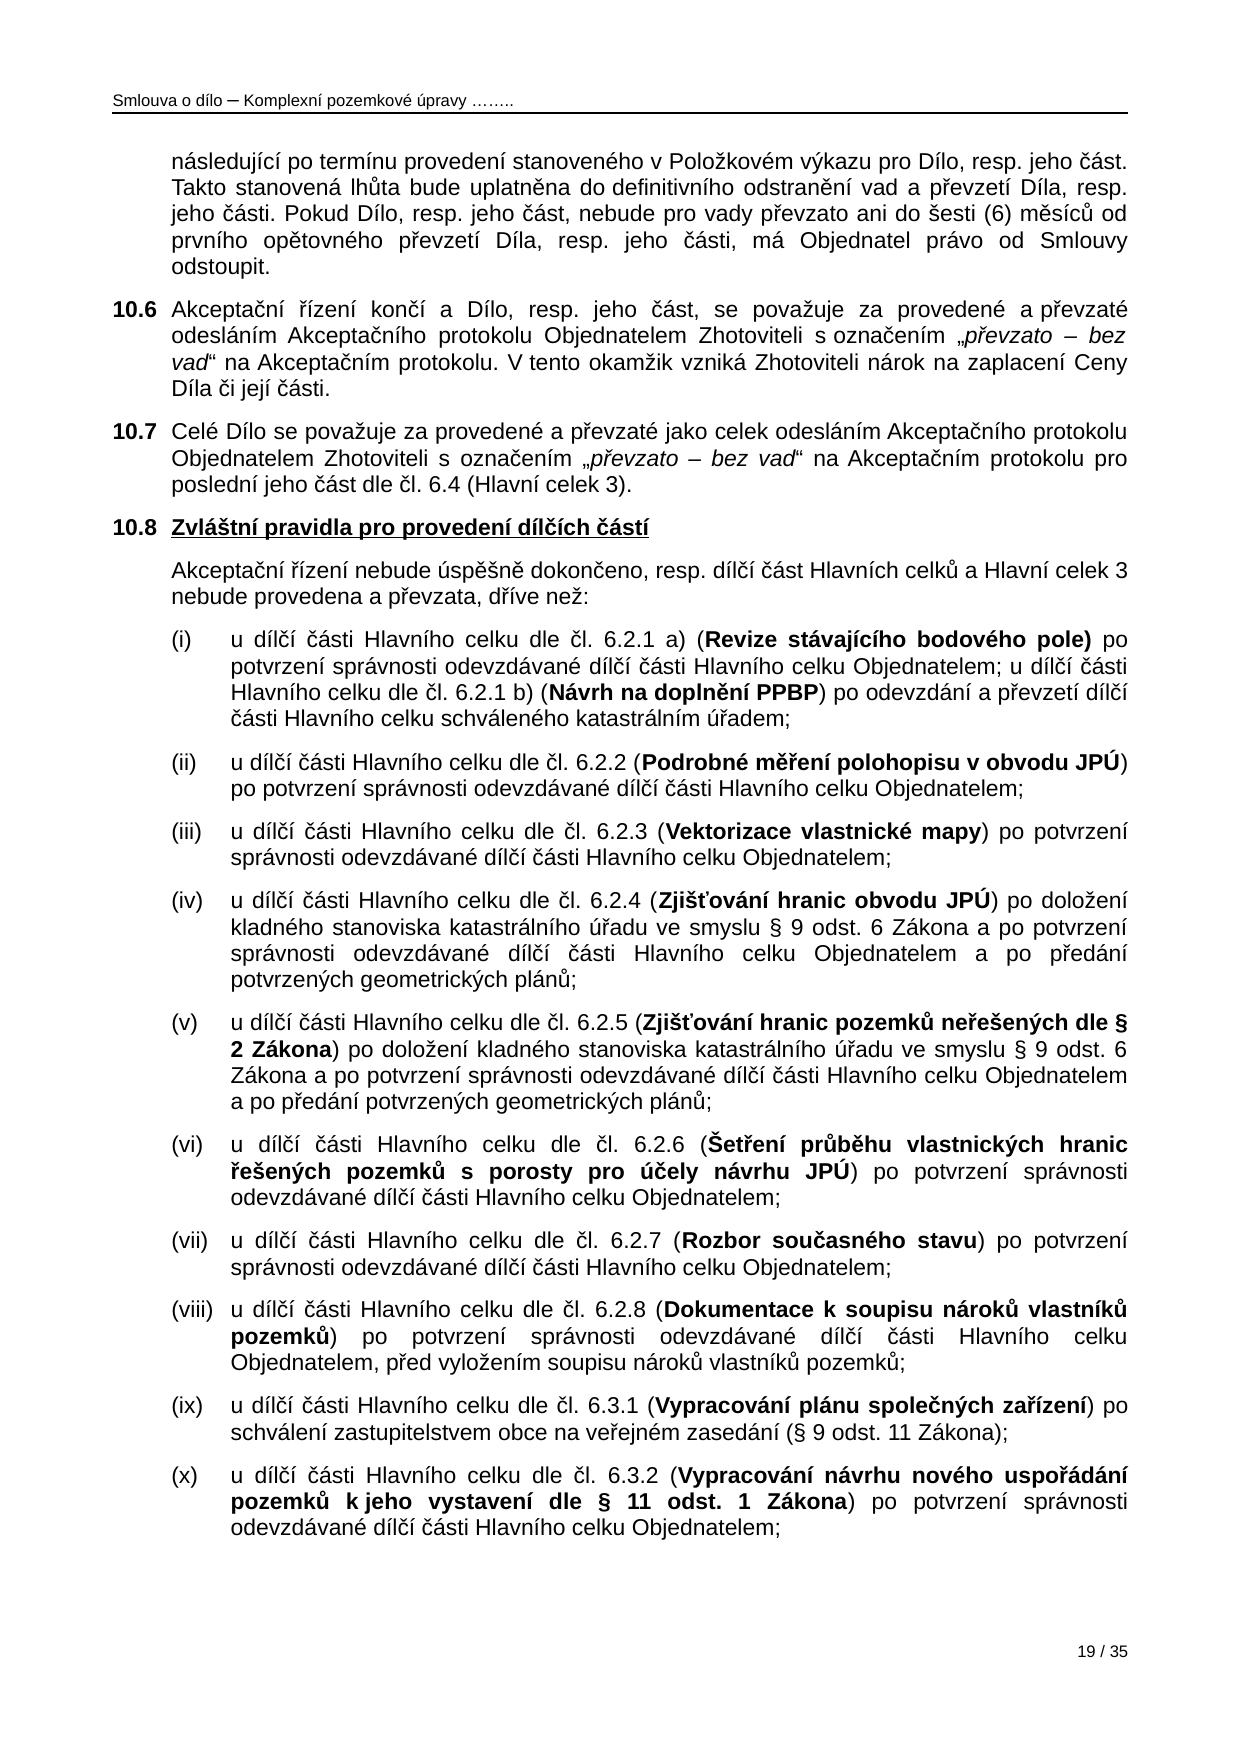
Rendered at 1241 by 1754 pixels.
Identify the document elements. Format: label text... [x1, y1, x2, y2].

list u dílčí části Hlavního celku dle čl. 6.2.5 (Zjišťování hranic pozemků neřešených dle § 2 Zákona) po doložení kladného stanoviska katastrálního úřadu ve smyslu § 9 odst. 6 Zákona a po potvrzení správnosti odevzdávané dílčí části Hlavního celku Objednatelem a po předání potvrzených geometrických plánů; [171, 1009, 1128, 1115]
list u dílčí části Hlavního celku dle čl. 6.2.2 (Podrobné měření polohopisu v obvodu JPÚ) po potvrzení správnosti odevzdávané dílčí části Hlavního celku Objednatelem; [171, 748, 1128, 801]
list u dílčí části Hlavního celku dle čl. 6.2.6 (Šetření průběhu vlastnických hranic řešených pozemků s porosty pro účely návrhu JPÚ) po potvrzení správnosti odevzdávané dílčí části Hlavního celku Objednatelem; [171, 1131, 1128, 1210]
list u dílčí části Hlavního celku dle čl. 6.2.1 a) (Revize stávajícího bodového pole) po potvrzení správnosti odevzdávané dílčí části Hlavního celku Objednatelem; u dílčí části Hlavního celku dle čl. 6.2.1 b) (Návrh na doplnění PPBP) po odevzdání a převzetí dílčí části Hlavního celku schváleného katastrálním úřadem; [171, 626, 1128, 732]
text Celé Dílo se považuje za provedené a převzaté jako celek odesláním Akceptačního protokolu Objednatelem Zhotoviteli s označením „převzato – bez vad“ na Akceptačním protokolu pro poslední jeho část dle čl. 6.4 (Hlavní celek 3). [112, 418, 1128, 497]
text Akceptační řízení končí a Dílo, resp. jeho část, se považuje za provedené a převzaté odesláním Akceptačního protokolu Objednatelem Zhotoviteli s označením „převzato – bez vad“ na Akceptačním protokolu. V tento okamžik vzniká Zhotoviteli nárok na zaplacení Ceny Díla či její části. [112, 296, 1128, 402]
list u dílčí části Hlavního celku dle čl. 6.3.2 (Vypracování návrhu nového uspořádání pozemků k jeho vystavení dle § 11 odst. 1 Zákona) po potvrzení správnosti odevzdávané dílčí části Hlavního celku Objednatelem; [171, 1462, 1128, 1541]
list u dílčí části Hlavního celku dle čl. 6.2.8 (Dokumentace k soupisu nároků vlastníků pozemků) po potvrzení správnosti odevzdávané dílčí části Hlavního celku Objednatelem, před vyložením soupisu nároků vlastníků pozemků; [171, 1296, 1128, 1376]
text Zvláštní pravidla pro provedení dílčích částí [112, 514, 1128, 540]
list u dílčí části Hlavního celku dle čl. 6.2.4 (Zjišťování hranic obvodu JPÚ) po doložení kladného stanoviska katastrálního úřadu ve smyslu § 9 odst. 6 Zákona a po potvrzení správnosti odevzdávané dílčí části Hlavního celku Objednatelem a po předání potvrzených geometrických plánů; [171, 887, 1128, 993]
list u dílčí části Hlavního celku dle čl. 6.2.3 (Vektorizace vlastnické mapy) po potvrzení správnosti odevzdávané dílčí části Hlavního celku Objednatelem; [171, 818, 1128, 871]
list Akceptační řízení nebude úspěšně dokončeno, resp. dílčí část Hlavních celků a Hlavní celek 3 nebude provedena a převzata, dříve než: [171, 557, 1128, 610]
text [112, 148, 1128, 279]
list u dílčí části Hlavního celku dle čl. 6.2.7 (Rozbor současného stavu) po potvrzení správnosti odevzdávané dílčí části Hlavního celku Objednatelem; [171, 1227, 1128, 1280]
list u dílčí části Hlavního celku dle čl. 6.3.1 (Vypracování plánu společných zařízení) po schválení zastupitelstvem obce na veřejném zasedání (§ 9 odst. 11 Zákona); [171, 1392, 1128, 1445]
